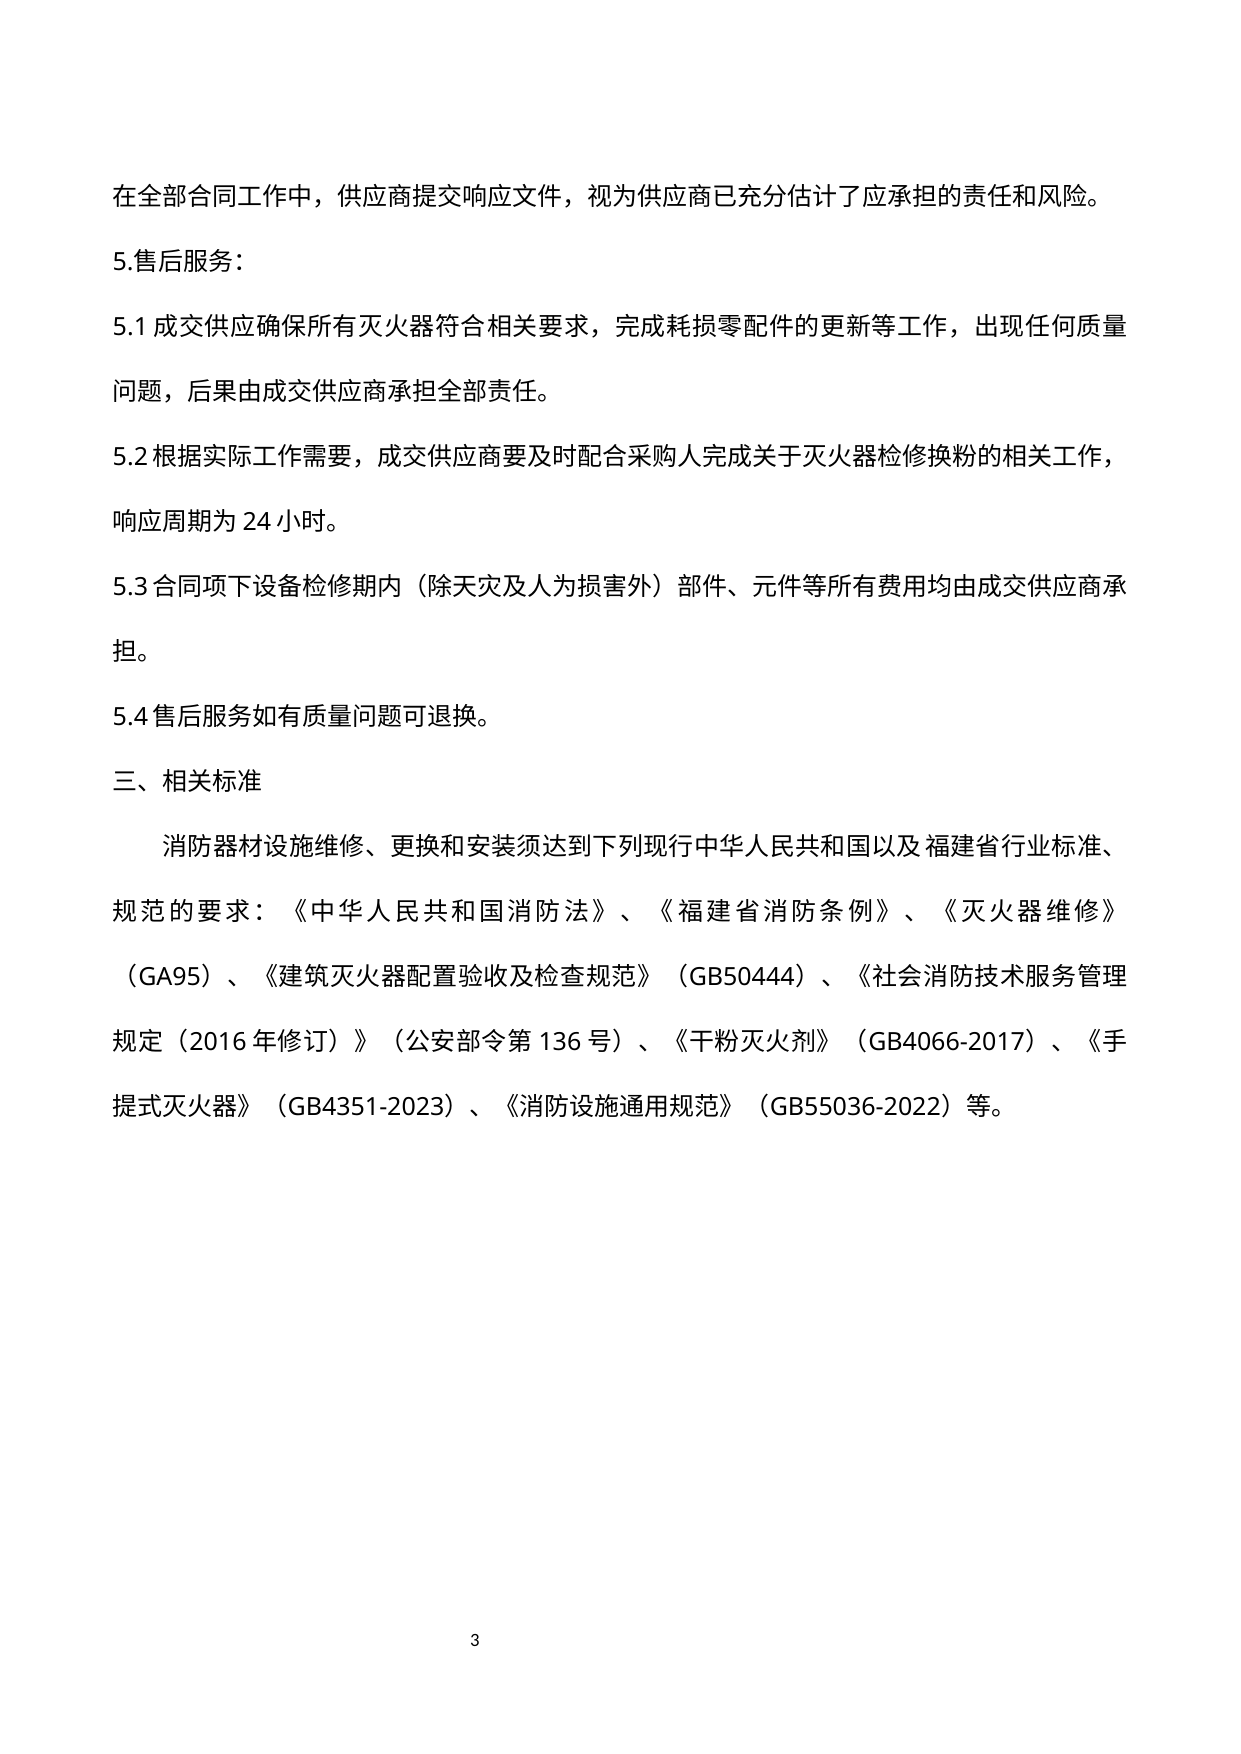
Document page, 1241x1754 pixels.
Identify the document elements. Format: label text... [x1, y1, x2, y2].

text 5.售后服务： [112, 227, 1128, 292]
text 消防器材设施维修、更换和安装须达到下列现行中华人民共和国以及福建省行业标准、规范的要求：《中华人民共和国消防法》、《福建省消防条例》、《灭火器维修》（GA95）、《建筑灭火器配置验收及检查规范》（GB50444）、《社会消防技术服务管理规定（2016年修订）》（公安部令第136号）、《干粉灭火剂》（GB4066-2017）、《手提式灭火器》（GB4351-2023）、《消防设施通用规范》（GB55036-2022）等。 [112, 812, 1128, 1137]
text 5.1成交供应确保所有灭火器符合相关要求，完成耗损零配件的更新等工作，出现任何质量问题，后果由成交供应商承担全部责任。 [112, 292, 1128, 422]
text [112, 162, 1128, 227]
text 5.3合同项下设备检修期内（除天灾及人为损害外）部件、元件等所有费用均由成交供应商承担。 [112, 552, 1128, 682]
text 5.2根据实际工作需要，成交供应商要及时配合采购人完成关于灭火器检修换粉的相关工作，响应周期为24小时。 [112, 422, 1128, 552]
text 三、相关标准 [112, 747, 1128, 812]
text 5.4售后服务如有质量问题可退换。 [112, 682, 1128, 747]
